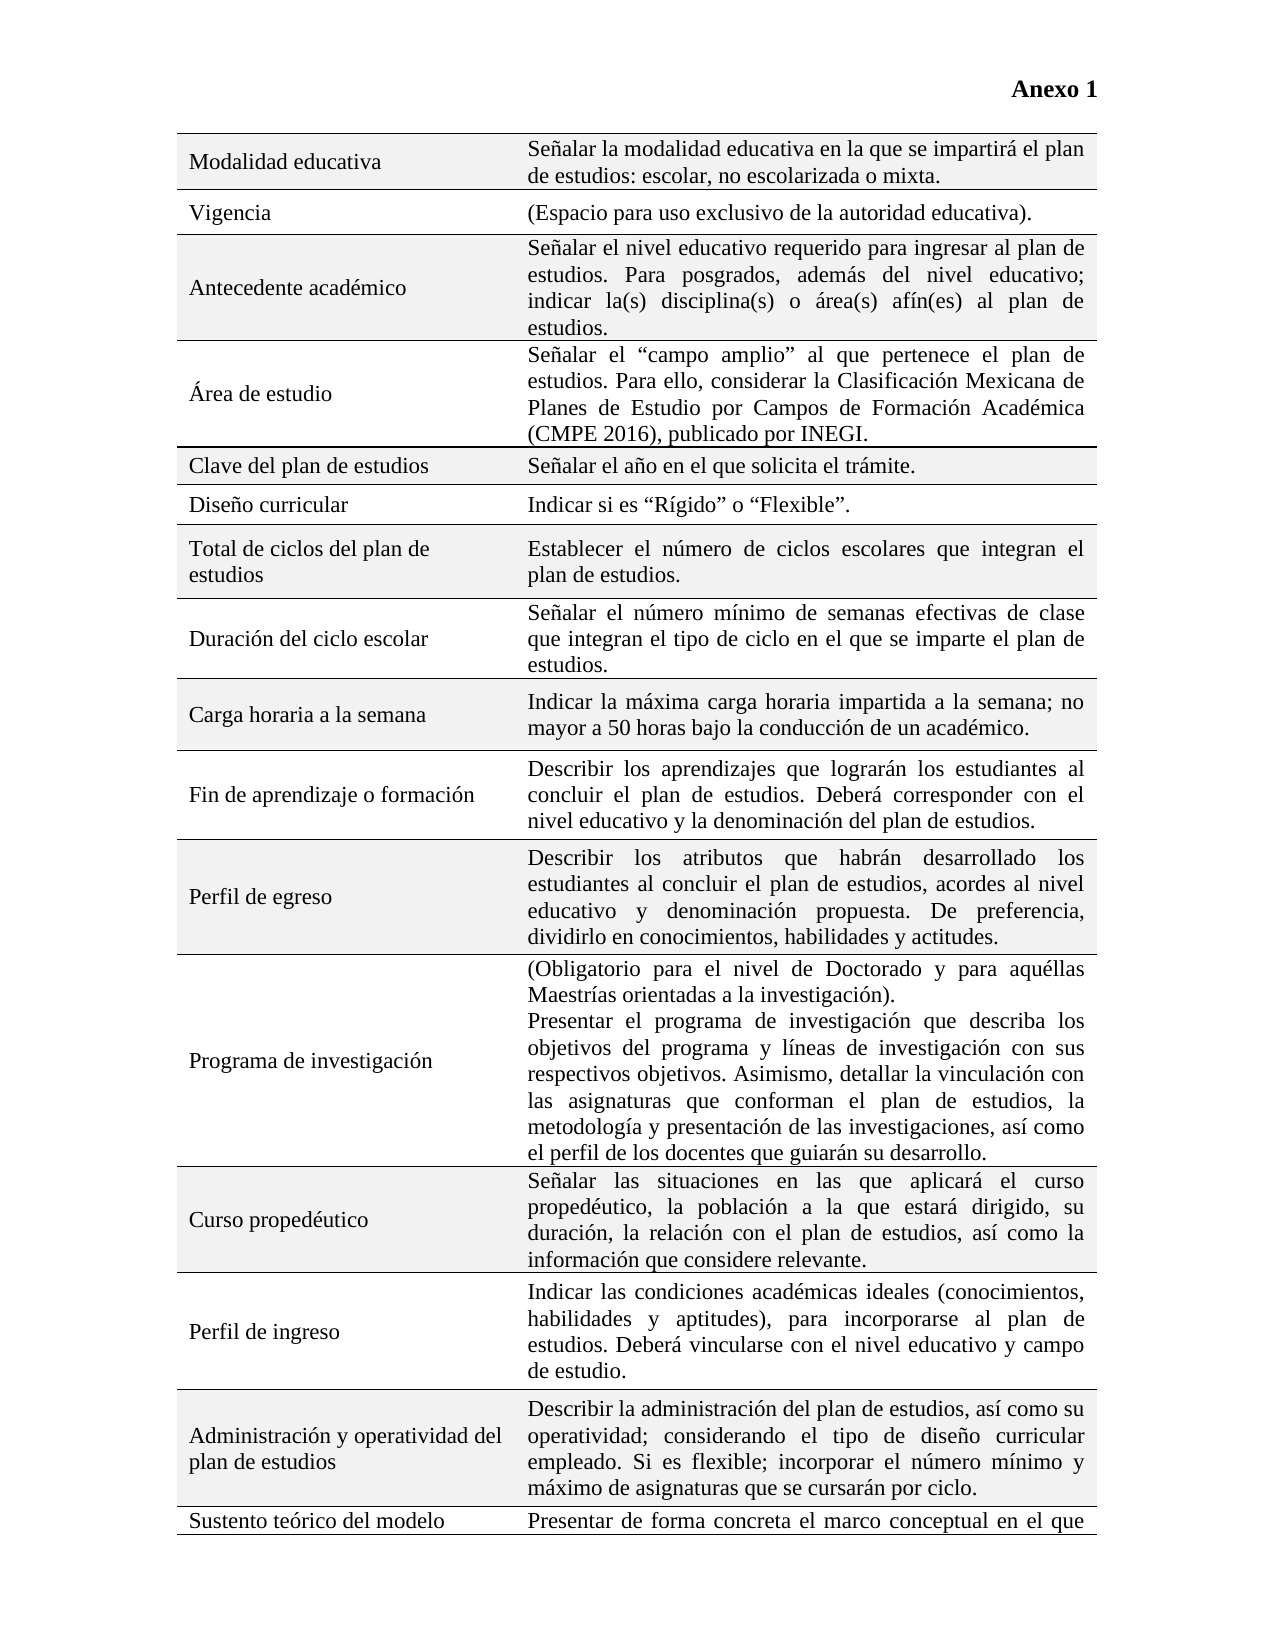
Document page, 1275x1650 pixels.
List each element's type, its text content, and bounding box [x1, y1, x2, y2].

table_cell Señalar la modalidad educativa en la que se impartirá el plan de estudios: escolar, no escolarizada o mixta. [516, 134, 1097, 189]
table_cell Indicar la máxima carga horaria impartida a la semana; no mayor a 50 horas bajo la conducción de un académico. [516, 679, 1097, 749]
table_cell Indicar las condiciones académicas ideales (conocimientos, habilidades y aptitudes), para incorporarse al plan de estudios. Deberá vincularse con el nivel educativo y campo de estudio. [516, 1273, 1097, 1389]
table_cell Señalar el “campo amplio” al que pertenece el plan de estudios. Para ello, considerar la Clasificación Mexicana de Planes de Estudio por Campos de Formación Académica (CMPE 2016), publicado por INEGI. [516, 341, 1097, 446]
table_cell Describir la administración del plan de estudios, así como su operatividad; considerando el tipo de diseño curricular empleado. Si es flexible; incorporar el número mínimo y máximo de asignaturas que se cursarán por ciclo. [516, 1390, 1097, 1506]
table_cell Señalar el número mínimo de semanas efectivas de clase que integran el tipo de ciclo en el que se imparte el plan de estudios. [516, 599, 1097, 678]
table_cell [177, 1507, 516, 1533]
table_cell Fin de aprendizaje o formación [177, 751, 516, 838]
table_cell Programa de investigación [177, 955, 516, 1166]
table_cell Clave del plan de estudios [177, 448, 516, 484]
table_cell Antecedente académico [177, 235, 516, 340]
table_cell Diseño curricular [177, 485, 516, 523]
table_cell Administración y operatividad del plan de estudios [177, 1390, 516, 1506]
table_cell Carga horaria a la semana [177, 679, 516, 749]
table_cell Duración del ciclo escolar [177, 599, 516, 678]
table_cell Señalar el nivel educativo requerido para ingresar al plan de estudios. Para posgrados, además del nivel educativo; indicar la(s) disciplina(s) o área(s) afín(es) al plan de estudios. [516, 235, 1097, 340]
table_cell Señalar las situaciones en las que aplicará el curso propedéutico, la población a la que estará dirigido, su duración, la relación con el plan de estudios, así como la información que considere relevante. [516, 1167, 1097, 1272]
table_cell Total de ciclos del plan de estudios [177, 525, 516, 598]
table_cell Describir los atributos que habrán desarrollado los estudiantes al concluir el plan de estudios, acordes al nivel educativo y denominación propuesta. De preferencia, dividirlo en conocimientos, habilidades y actitudes. [516, 840, 1097, 954]
table_cell Perfil de ingreso [177, 1273, 516, 1389]
table_cell Curso propedéutico [177, 1167, 516, 1272]
table_cell Área de estudio [177, 341, 516, 446]
table_cell (Obligatorio para el nivel de Doctorado y para aquéllas Maestrías orientadas a la investigación). Presentar el programa de investigación que describa los objetivos del programa y líneas de investigación con sus respectivos objetivos. Asimismo, detallar la vinculación con las asignaturas que conforman el plan de estudios, la metodología y presentación de las investigaciones, así como el perfil de los docentes que guiarán su desarrollo. [516, 955, 1097, 1166]
table_cell Señalar el año en el que solicita el trámite. [516, 448, 1097, 484]
table_cell Establecer el número de ciclos escolares que integran el plan de estudios. [516, 525, 1097, 598]
table_cell Describir los aprendizajes que lograrán los estudiantes al concluir el plan de estudios. Deberá corresponder con el nivel educativo y la denominación del plan de estudios. [516, 751, 1097, 838]
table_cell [516, 1507, 1097, 1533]
table_cell (Espacio para uso exclusivo de la autoridad educativa). [516, 190, 1097, 233]
table_cell Perfil de egreso [177, 840, 516, 954]
table_cell Indicar si es “Rígido” o “Flexible”. [516, 485, 1097, 523]
table_cell Vigencia [177, 190, 516, 233]
table_cell Modalidad educativa [177, 134, 516, 189]
